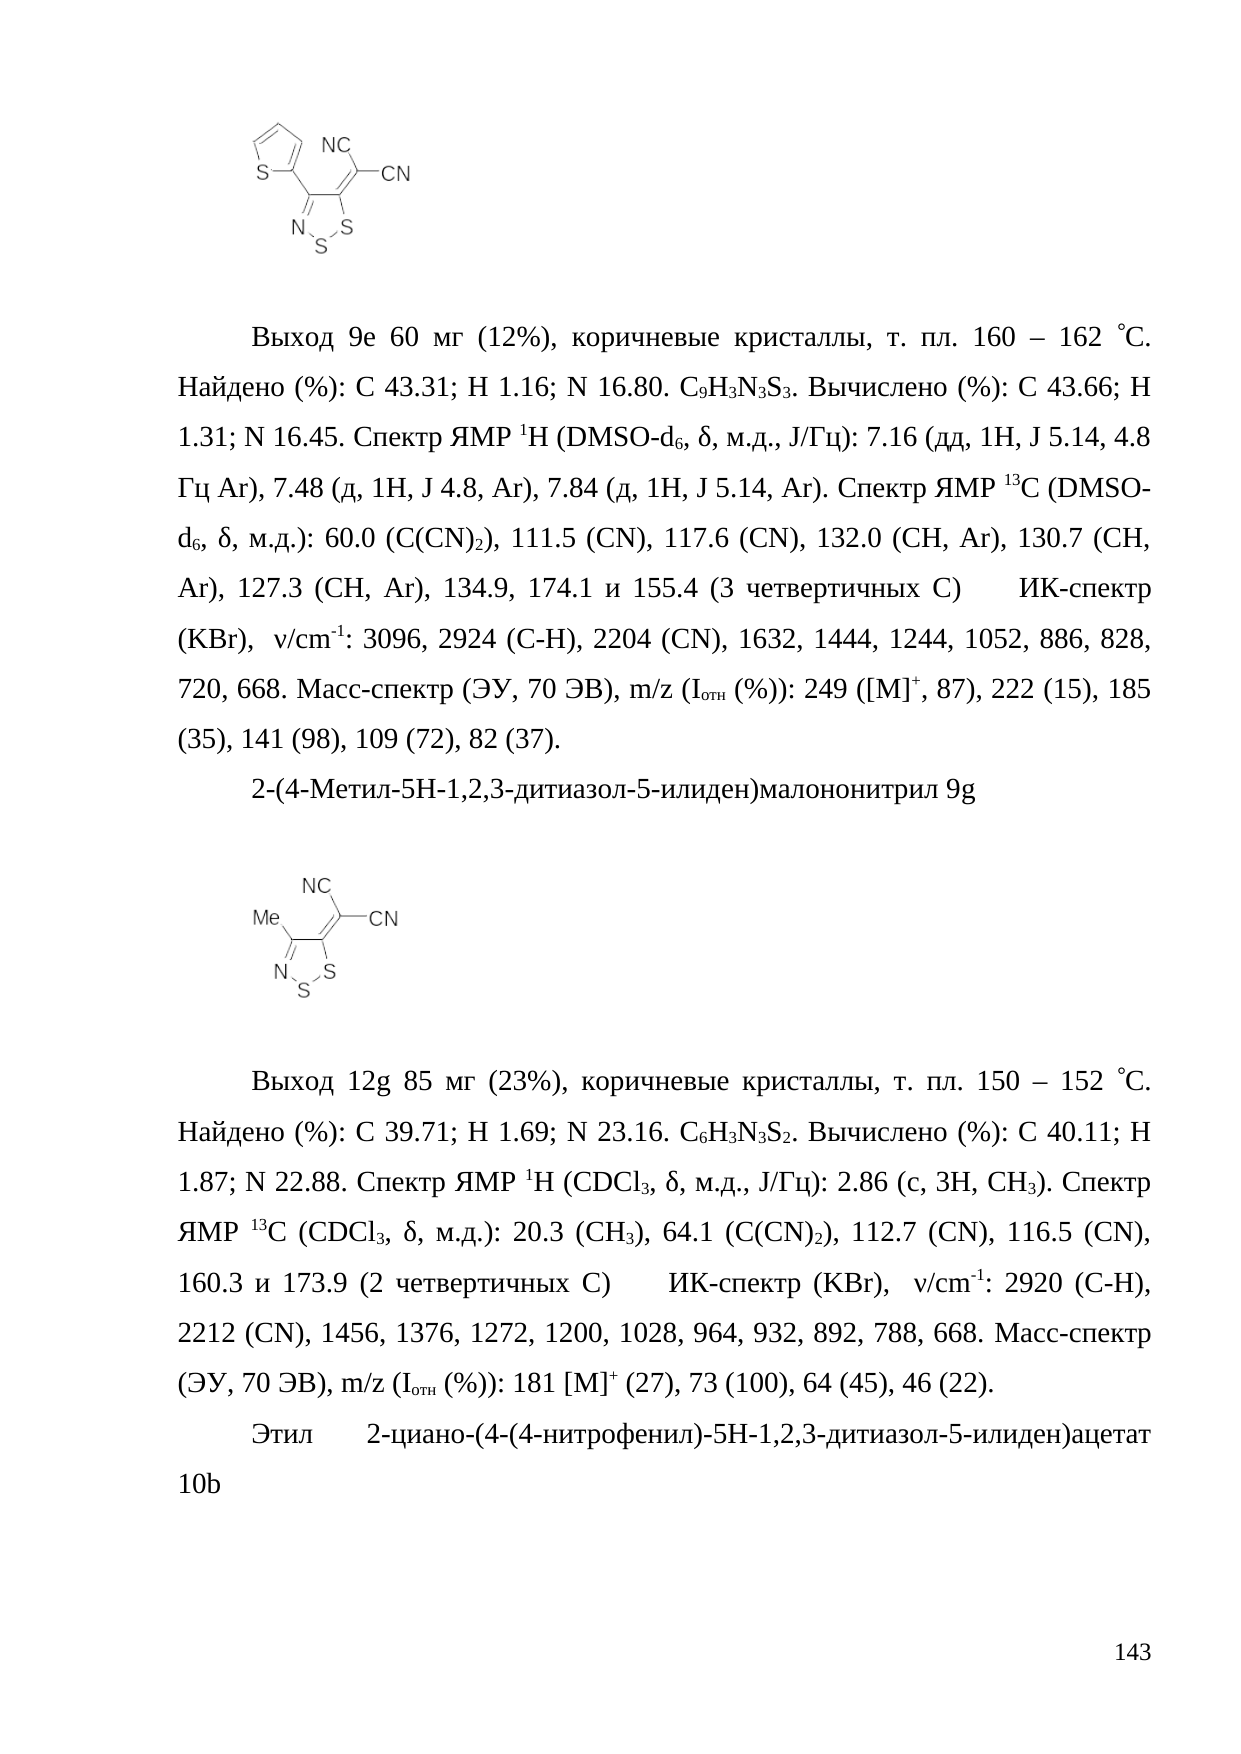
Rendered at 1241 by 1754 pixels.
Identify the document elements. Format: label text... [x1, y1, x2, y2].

text Выход 12g 85 мг (23%), коричневые кристаллы, т. пл. 150 – 152 С. Найдено (%): C 39.71; H 1.69; N 23.16. C6H3N3S2. Вычислено (%): C 40.11; H 1.87; N 22.88. Спектр ЯМР 1H (CDCl3, δ, м.д., J/Гц): 2.86 (с, 3H, СН3). Спектр ЯМР (CDCl3, δ, м.д.): 20.3 (СН3), 64.1 (C(CN)2), 112.7 (CN), 116.5 (CN), 160.3 и 173.9 (2 четвертичных C) ИК-спектр (KBr), ν/cm-1: 2920 (C-H), 2212 (CN), 1456, 1376, 1272, 1200, 1028, 964, 932, 892, 788, 668. Масс-спектр (ЭУ, 70 ЭВ), m/z (Iотн (%)): 181 [M]+ (27), 73 (100), 64 (45), 46 (22). [177, 1063, 1152, 1399]
text Выход 9e 60 мг (12%), коричневые кристаллы, т. пл. 160 – 162 С. Найдено (%): C 43.31; H 1.16; N 16.80. C9H3N3S3. Вычислено (%): C 43.66; H 1.31; N 16.45. Спектр ЯМР 1H (DМSO-d6, δ, м.д., J/Гц): 7.16 (дд, 1H, J 5.14, 4.8 Гц Ar), 7.48 (д, 1H, J 4.8, Ar), 7.84 (д, 1H, J 5.14, Ar). Спектр ЯМР (DМSO-d6, δ, м.д.): 60.0 (C(CN)2), 111.5 (CN), 117.6 (CN), 132.0 (CH, Ar), 130.7 (CH, Ar), 127.3 (CH, Ar), 134.9, 174.1 и 155.4 (3 четвертичных C) ИК-спектр (KBr), ν/cm-1: 3096, 2924 (С-H), 2204 (CN), 1632, 1444, 1244, 1052, 886, 828, 720, 668. Масс-спектр (ЭУ, 70 ЭВ), m/z (Iотн (%)): 249 ([М]+, 87), 222 (15), 185 (35), 141 (98), 109 (72), 82 (37). [177, 319, 1152, 755]
text Этил 2-циано-(4-(4-нитрофенил)-5H-1,2,3-дитиазол-5-илиден)ацетат 10b [177, 1416, 1152, 1500]
text 2-(4-Метил-5H-1,2,3-дитиазол-5-илиден)малононитрил 9g [177, 772, 1152, 805]
